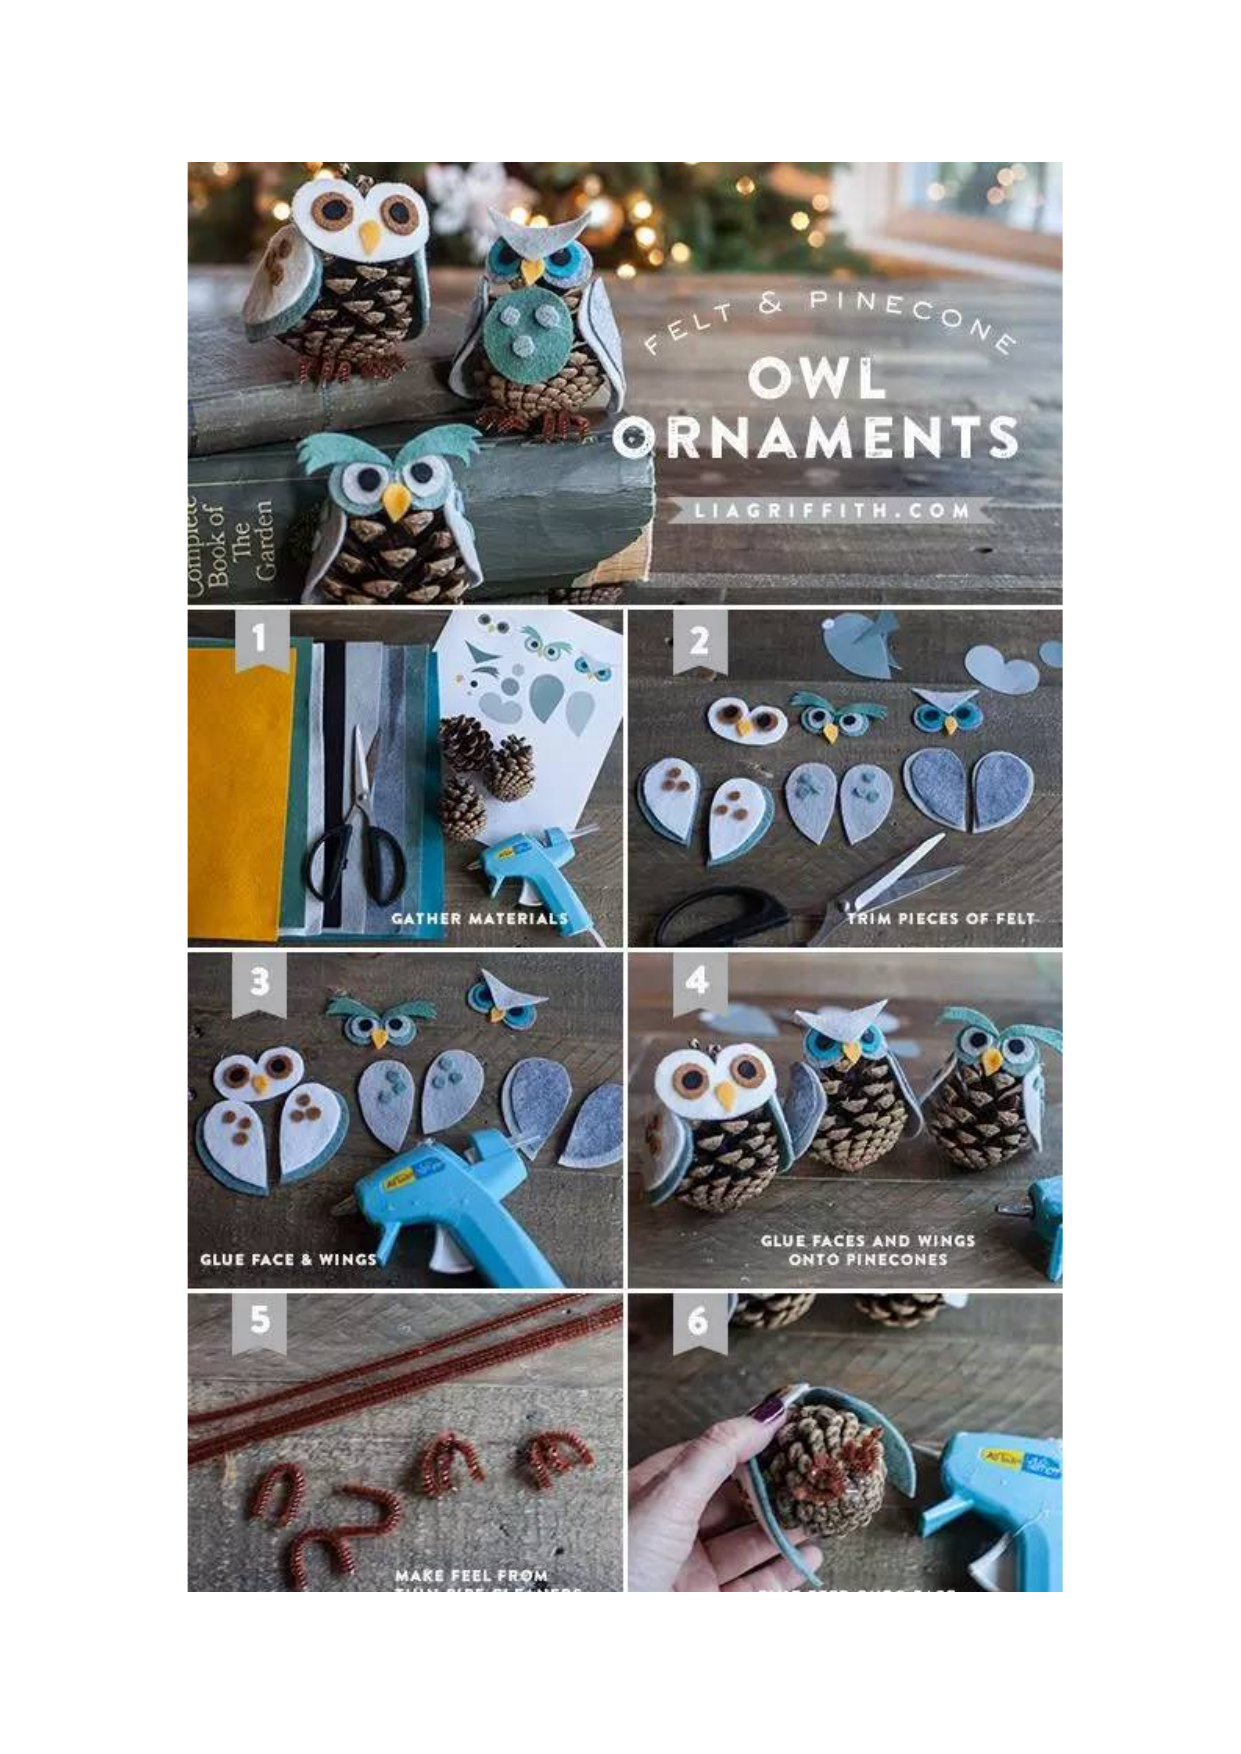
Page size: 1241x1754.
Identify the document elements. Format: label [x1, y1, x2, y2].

picture [187, 162, 1063, 1592]
